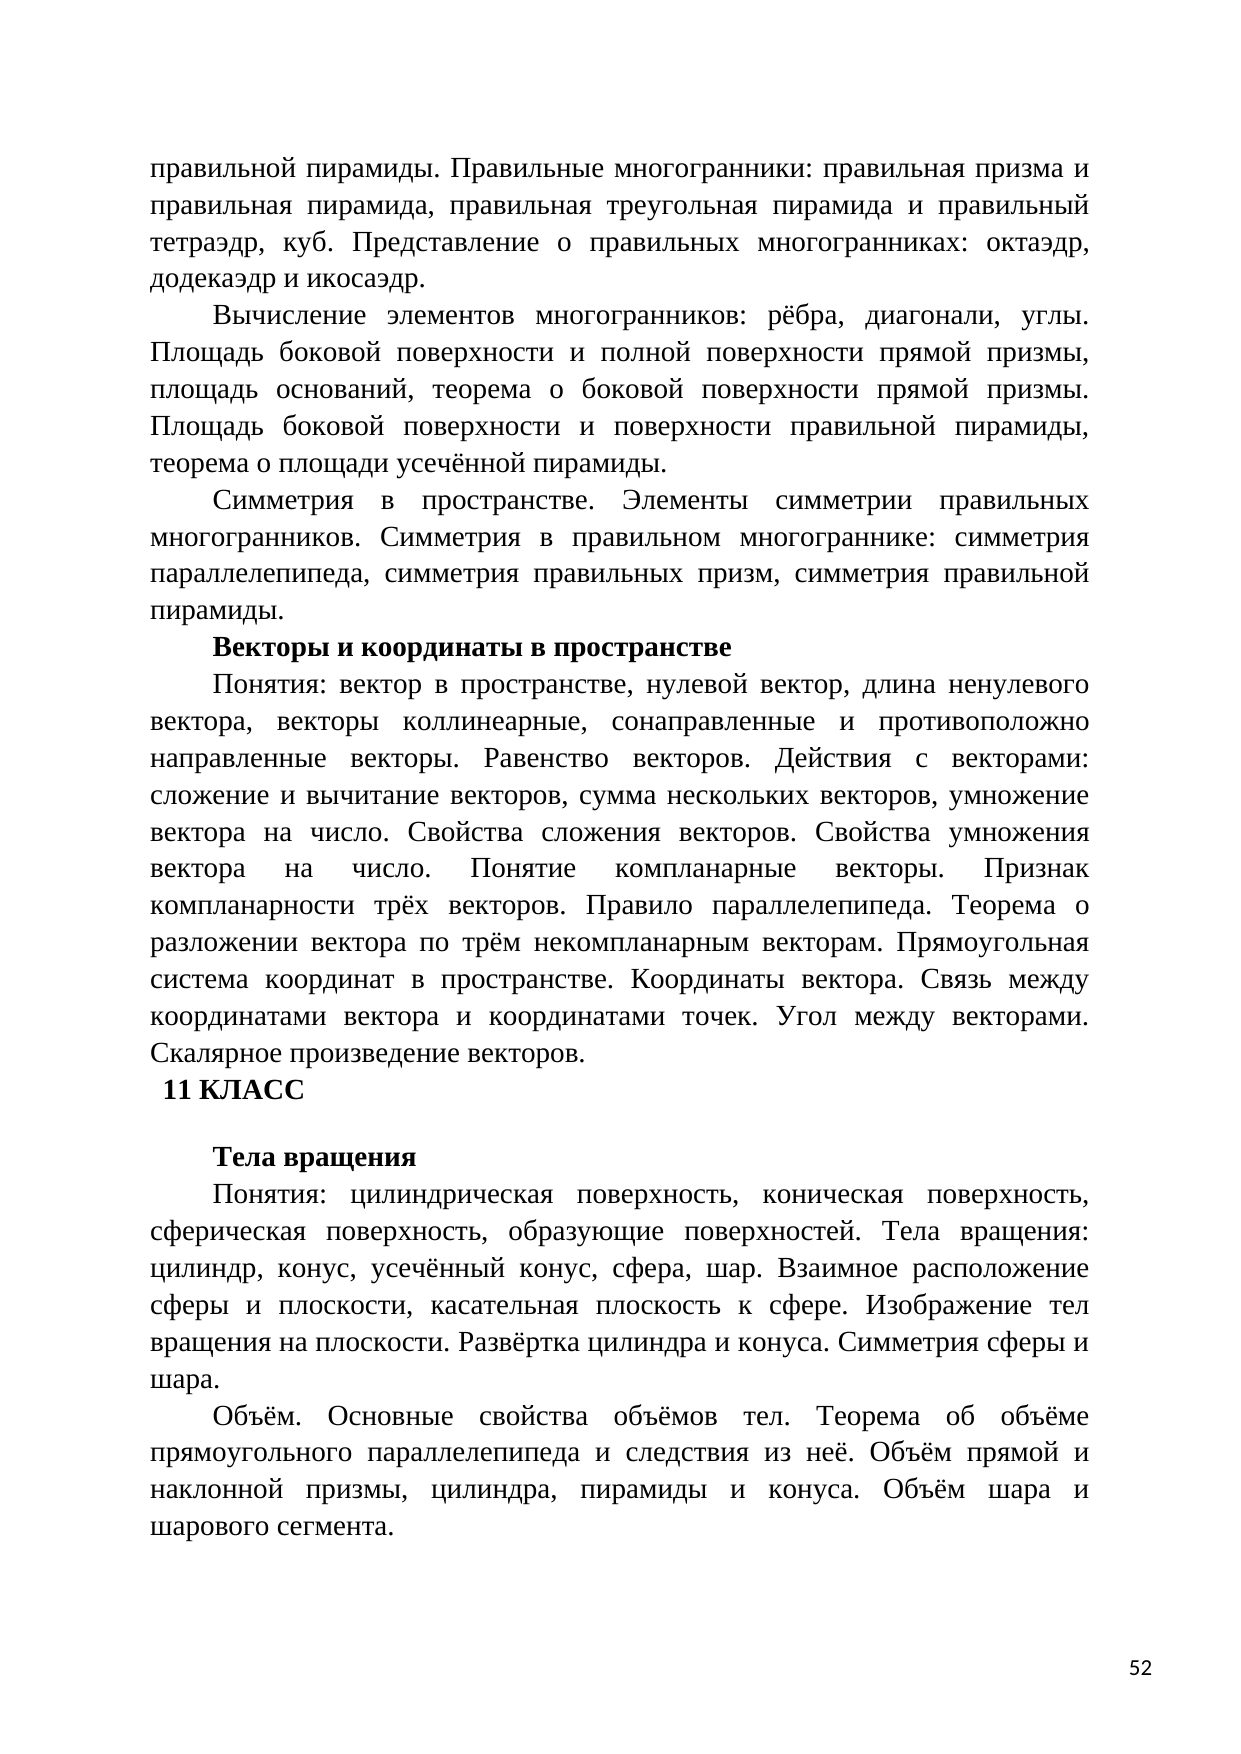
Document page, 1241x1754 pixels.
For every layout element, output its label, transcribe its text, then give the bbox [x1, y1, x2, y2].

text 11 КЛАСС [162, 1072, 1090, 1105]
text Тела вращения [150, 1139, 1090, 1173]
text Понятия: цилиндрическая поверхность, коническая поверхность, сферическая поверхность, образующие поверхностей. Тела вращения: цилиндр, конус, усечённый конус, сфера, шар. Взаимное расположение сферы и плоскости, касательная плоскость к сфере. Изображение тел вращения на плоскости. Развёртка цилиндра и конуса. Симметрия сферы и шара. [150, 1176, 1090, 1394]
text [150, 150, 1090, 294]
text Векторы и координаты в пространстве [150, 629, 1090, 663]
text Понятия: вектор в пространстве, нулевой вектор, длина ненулевого вектора, векторы коллинеарные, сонаправленные и противоположно направленные векторы. Равенство векторов. Действия с векторами: сложение и вычитание векторов, сумма нескольких векторов, умножение вектора на число. Свойства сложения векторов. Свойства умножения вектора на число. Понятие компланарные векторы. Признак компланарности трёх векторов. Правило параллелепипеда. Теорема о разложении вектора по трём некомпланарным векторам. Прямоугольная система координат в пространстве. Координаты вектора. Связь между координатами вектора и координатами точек. Угол между векторами. Скалярное произведение векторов. [150, 666, 1090, 1068]
text Вычисление элементов многогранников: рёбра, диагонали, углы. Площадь боковой поверхности и полной поверхности прямой призмы, площадь оснований, теорема о боковой поверхности прямой призмы. Площадь боковой поверхности и поверхности правильной пирамиды, теорема о площади усечённой пирамиды. [150, 297, 1090, 478]
text Объём. Основные свойства объёмов тел. Теорема об объёме прямоугольного параллелепипеда и следствия из неё. Объём прямой и наклонной призмы, цилиндра, пирамиды и конуса. Объём шара и шарового сегмента. [150, 1398, 1090, 1542]
text Симметрия в пространстве. Элементы симметрии правильных многогранников. Симметрия в правильном многограннике: симметрия параллелепипеда, симметрия правильных призм, симметрия правильной пирамиды. [150, 482, 1090, 626]
